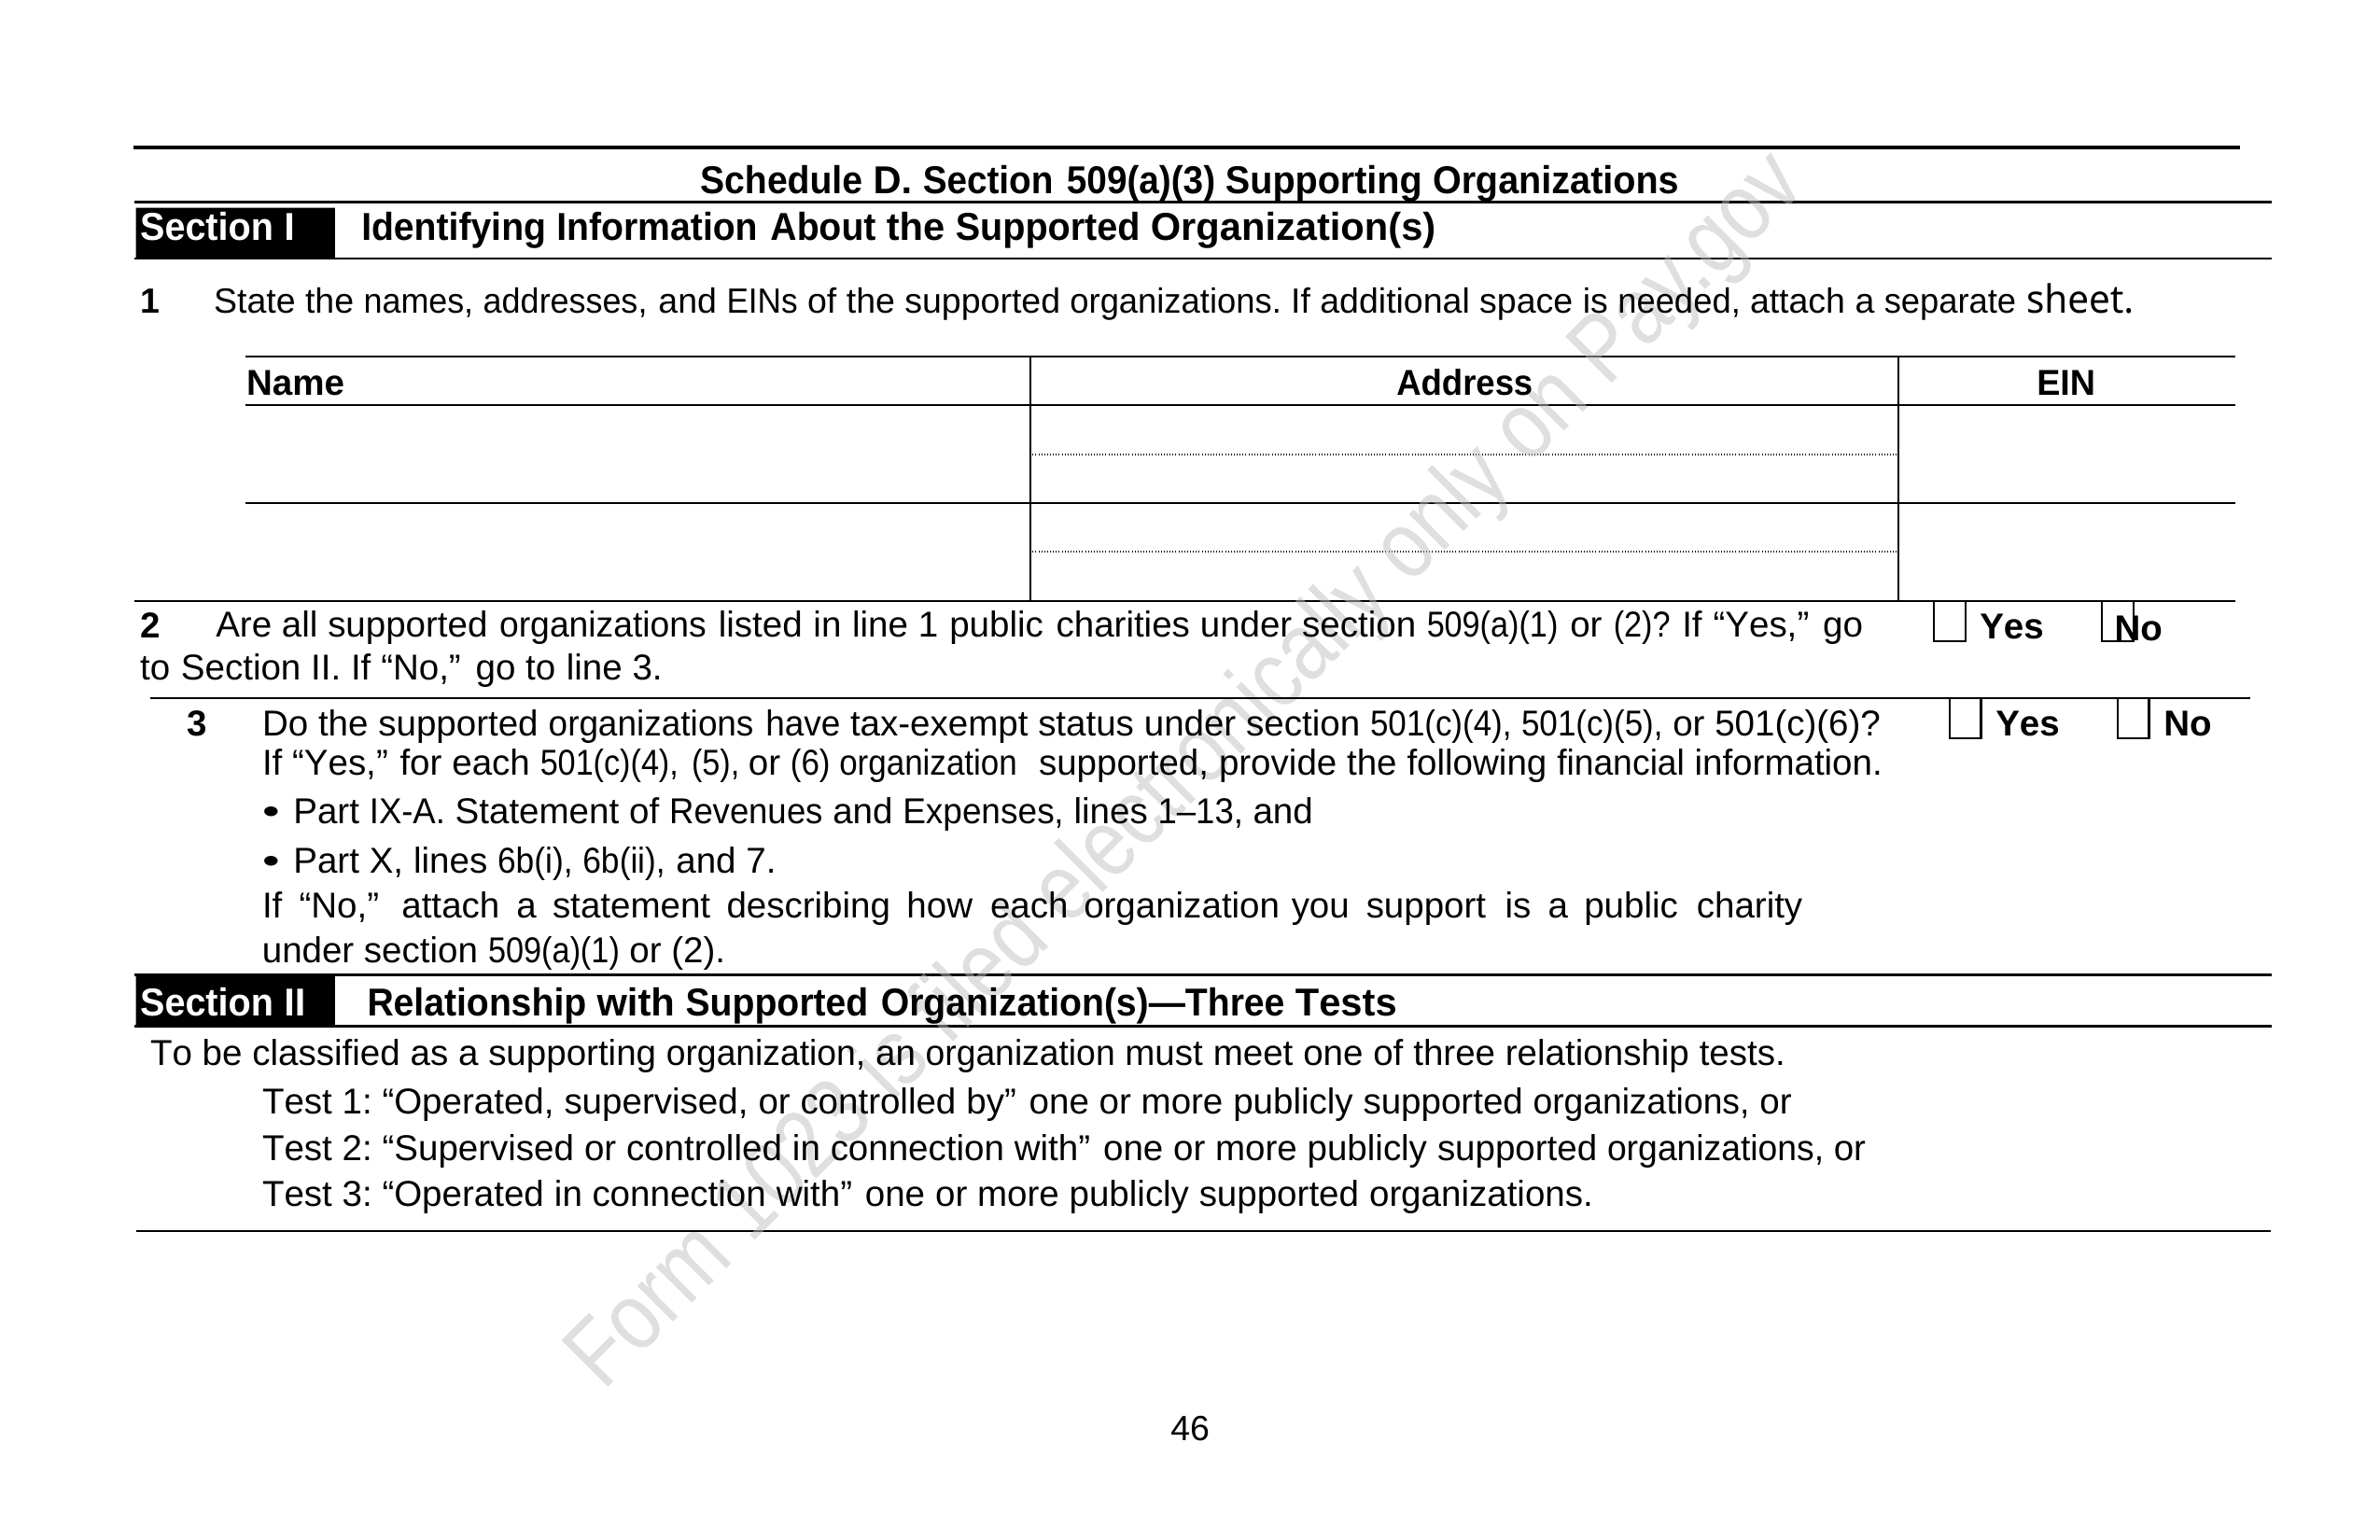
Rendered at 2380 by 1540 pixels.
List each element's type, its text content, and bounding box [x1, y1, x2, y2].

text 2 Are all supported organizations listed in line 1 public charities under section 509(a)(1) or (2)? If “Yes,” go No [140, 603, 2240, 648]
text If “No,” attach a statement describing how each organization you support is a public charity under section 509(a)(1) or (2). [262, 885, 1905, 971]
table_header [2119, 699, 2148, 737]
table_header 3 Do the supported organizations have tax-exempt status under section 501(c)(4), 501(c)(5), or 501(c)(6)? [150, 699, 1949, 737]
text Test 2: “Supervised or controlled in connection with” one or more publicly supported organizations, or [262, 1127, 1898, 1169]
text Section II Relationship with Supported Organization(s)—Three Tests [140, 979, 1898, 1024]
text • Part IX-A. Statement of Revenues and Expenses, lines 1–13, and [262, 791, 1898, 832]
table_header Yes [1982, 699, 2117, 737]
text 1 State the names, addresses, and EINs of the supported organizations. If additional space is needed, attach a separate sheet. [140, 272, 2240, 325]
table_header [1951, 699, 1980, 737]
text If “Yes,” for each 501(c)(4), (5), or (6) organization supported, provide the following financial information. [262, 741, 1898, 783]
text Test 3: “Operated in connection with” one or more publicly supported organizations. [262, 1172, 1898, 1213]
text Section I Identifying Information About the Supported Organization(s) [140, 203, 2240, 248]
text Schedule D. Section 509(a)(3) Supporting Organizations [682, 157, 1697, 202]
table_header No [2150, 699, 2250, 737]
text to Section II. If “No,” go to line 3. [140, 648, 2240, 687]
text Test 1: “Operated, supervised, or controlled by” one or more publicly supported organizations, or [262, 1081, 1898, 1122]
text To be classified as a supporting organization, an organization must meet one of three relationship tests. [150, 1031, 1898, 1073]
text • Part X, lines 6b(i), 6b(ii), and 7. [262, 839, 1898, 880]
